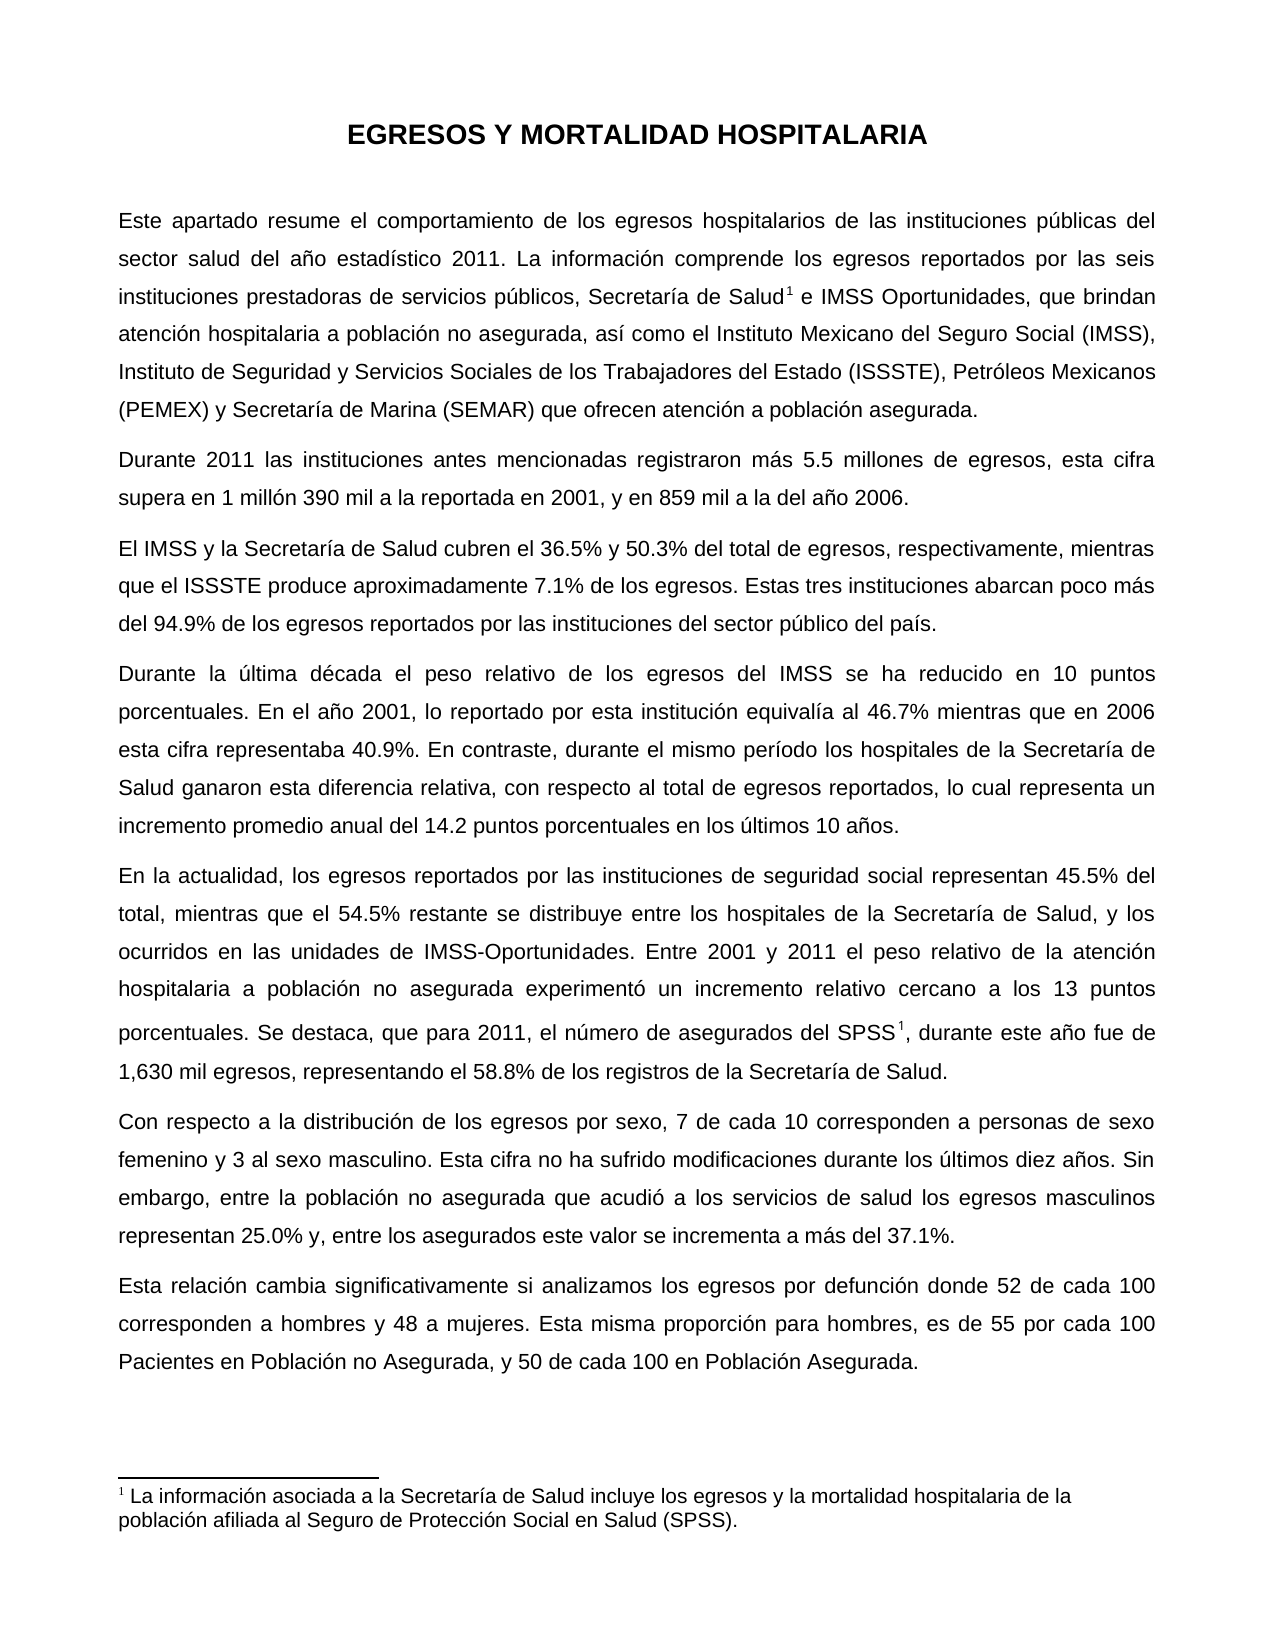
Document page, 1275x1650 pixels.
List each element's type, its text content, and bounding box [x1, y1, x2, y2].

text En la actualidad, los egresos reportados por las instituciones de seguridad social representan 45.5% del total, mientras que el 54.5% restante se distribuye entre los hospitales de la Secretaría de Salud, y los ocurridos en las unidades de IMSS-Oportunidades. Entre 2001 y 2011 el peso relativo de la atención hospitalaria a población no asegurada experimentó un incremento relativo cercano a los 13 puntos porcentuales. Se destaca, que para 2011, el número de asegurados del SPSS1, durante este año fue de 1,630 mil egresos, representando el 58.8% de los registros de la Secretaría de Salud. [118, 863, 1157, 1084]
text EGRESOS Y MORTALIDAD HOSPITALARIA [118, 118, 1157, 151]
text El IMSS y la Secretaría de Salud cubren el 36.5% y 50.3% del total de egresos, respectivamente, mientras que el ISSSTE produce aproximadamente 7.1% de los egresos. Estas tres instituciones abarcan poco más del 94.9% de los egresos reportados por las instituciones del sector público del país. [118, 535, 1157, 636]
text Este apartado resume el comportamiento de los egresos hospitalarios de las instituciones públicas del sector salud del año estadístico 2011. La información comprende los egresos reportados por las seis instituciones prestadoras de servicios públicos, Secretaría de Salud e IMSS Oportunidades, que brindan atención hospitalaria a población no asegurada, así como el Instituto Mexicano del Seguro Social (IMSS), Instituto de Seguridad y Servicios Sociales de los Trabajadores del Estado (ISSSTE), Petróleos Mexicanos (PEMEX) y Secretaría de Marina (SEMAR) que ofrecen atención a población asegurada. [118, 208, 1157, 422]
text Durante 2011 las instituciones antes mencionadas registraron más 5.5 millones de egresos, esta cifra supera en 1 millón 390 mil a la reportada en 2001, y en 859 mil a la del año 2006. [118, 447, 1157, 510]
text Esta relación cambia significativamente si analizamos los egresos por defunción donde 52 de cada 100 corresponden a hombres y 48 a mujeres. Esta misma proporción para hombres, es de 55 por cada 100 Pacientes en Población no Asegurada, y 50 de cada 100 en Población Asegurada. [118, 1273, 1157, 1374]
text Durante la última década el peso relativo de los egresos del IMSS se ha reducido en 10 puntos porcentuales. En el año 2001, lo reportado por esta institución equivalía al 46.7% mientras que en 2006 esta cifra representaba 40.9%. En contraste, durante el mismo período los hospitales de la Secretaría de Salud ganaron esta diferencia relativa, con respecto al total de egresos reportados, lo cual representa un incremento promedio anual del 14.2 puntos porcentuales en los últimos 10 años. [118, 661, 1157, 838]
text Con respecto a la distribución de los egresos por sexo, 7 de cada 10 corresponden a personas de sexo femenino y 3 al sexo masculino. Esta cifra no ha sufrido modificaciones durante los últimos diez años. Sin embargo, entre la población no asegurada que acudió a los servicios de salud los egresos masculinos representan 25.0% y, entre los asegurados este valor se incrementa a más del 37.1%. [118, 1109, 1157, 1248]
